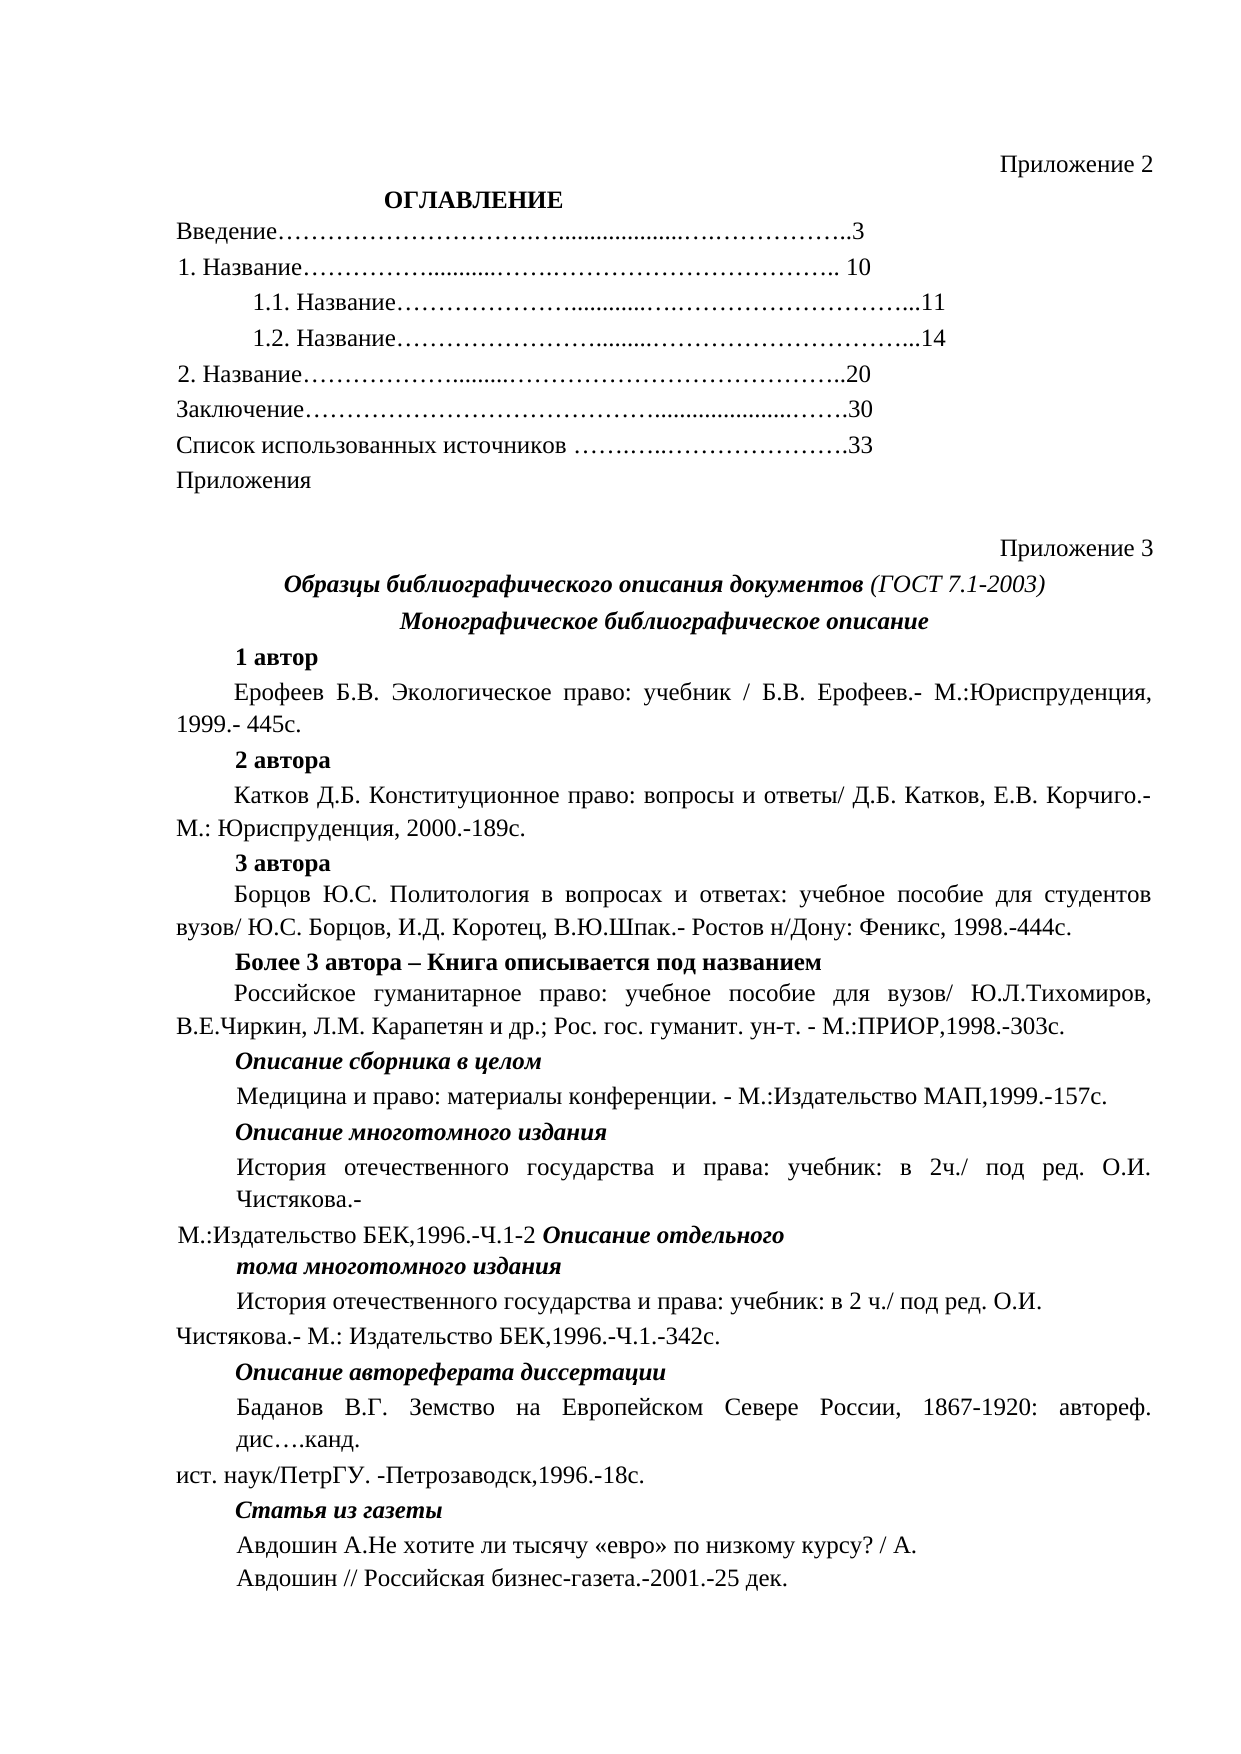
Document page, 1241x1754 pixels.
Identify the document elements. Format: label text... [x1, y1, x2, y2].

list Название……………...........…….…………………………….. 10 [177, 252, 1153, 281]
text Описание многотомного издания [235, 1117, 812, 1146]
text Образцы библиографического описания документов (ГОСТ 7.1-2003) [177, 569, 1152, 598]
subtitle ОГЛАВЛЕНИЕ [384, 185, 1153, 214]
text Баданов В.Г. Земство на Европейском Севере России, 1867-1920: автореф. дис….канд. [236, 1392, 1153, 1453]
text Монографическое библиографическое описание [177, 606, 1152, 634]
list Название…………………….........…………………………...14 [252, 323, 1153, 352]
subtitle 1 автор [235, 642, 1153, 671]
subtitle М.:Издательство БЕК,1996.-Ч.1-2 Описание отдельного тома многотомного издания [177, 1220, 812, 1279]
subtitle 2 автора [235, 745, 1153, 774]
text Приложения [176, 466, 1153, 494]
text Авдошин А.Не хотите ли тысячу «евро» по низкому курсу? / А. Авдошин // Российская бизнес-газета.-2001.-25 дек. [236, 1530, 918, 1592]
subtitle Описание автореферата диссертации [235, 1357, 812, 1386]
text ист. наук/ПетрГУ. -Петрозаводск,1996.-18с. [176, 1460, 1153, 1489]
text Заключение……………………………………......................…….30 [176, 394, 1153, 423]
text История отечественного государства и права: учебник: в 2 ч./ под ред. О.И. [236, 1286, 1153, 1314]
subtitle 3 автора [235, 848, 1153, 877]
text Российское гуманитарное право: учебное пособие для вузов/ Ю.Л.Тихомиров, В.Е.Чиркин, Л.М. Карапетян и др.; Рос. гос. гуманит. ун-т. - М.:ПРИОР,1998.-303с. [176, 978, 1153, 1039]
text Введение………………………….…....................….……………..3 [176, 216, 1153, 245]
text Приложение 3 [177, 533, 1153, 562]
text Список использованных источников …….…..………………….33 [176, 430, 1153, 459]
text Описание сборника в целом [235, 1046, 812, 1075]
list Название……………….........…………………………………..20 [177, 359, 1153, 387]
text Чистякова.- М.: Издательство БЕК,1996.-Ч.1.-342с. [176, 1321, 1153, 1350]
subtitle Более 3 автора – Книга описывается под названием [235, 947, 1153, 976]
text Приложение 2 [177, 149, 1153, 178]
subtitle Статья из газеты [235, 1496, 812, 1524]
text Катков Д.Б. Конституционное право: вопросы и ответы/ Д.Б. Катков, Е.В. Корчиго.- М.: Юриспруденция, 2000.-189с. [176, 780, 1153, 841]
text Ерофеев Б.В. Экологическое право: учебник / Б.В. Ерофеев.- М.:Юриспруденция, 1999.- 445с. [176, 677, 1153, 738]
list Название…………………............….………………………...11 [252, 287, 1153, 316]
text Борцов Ю.С. Политология в вопросах и ответах: учебное пособие для студентов вузов/ Ю.С. Борцов, И.Д. Коротец, В.Ю.Шпак.- Ростов н/Дону: Феникс, 1998.-444с. [176, 879, 1153, 940]
text Медицина и право: материалы конференции. - М.:Издательство МАП,1999.-157с. [236, 1081, 1153, 1110]
text История отечественного государства и права: учебник: в 2ч./ под ред. О.И. Чистякова.- [236, 1152, 1153, 1213]
